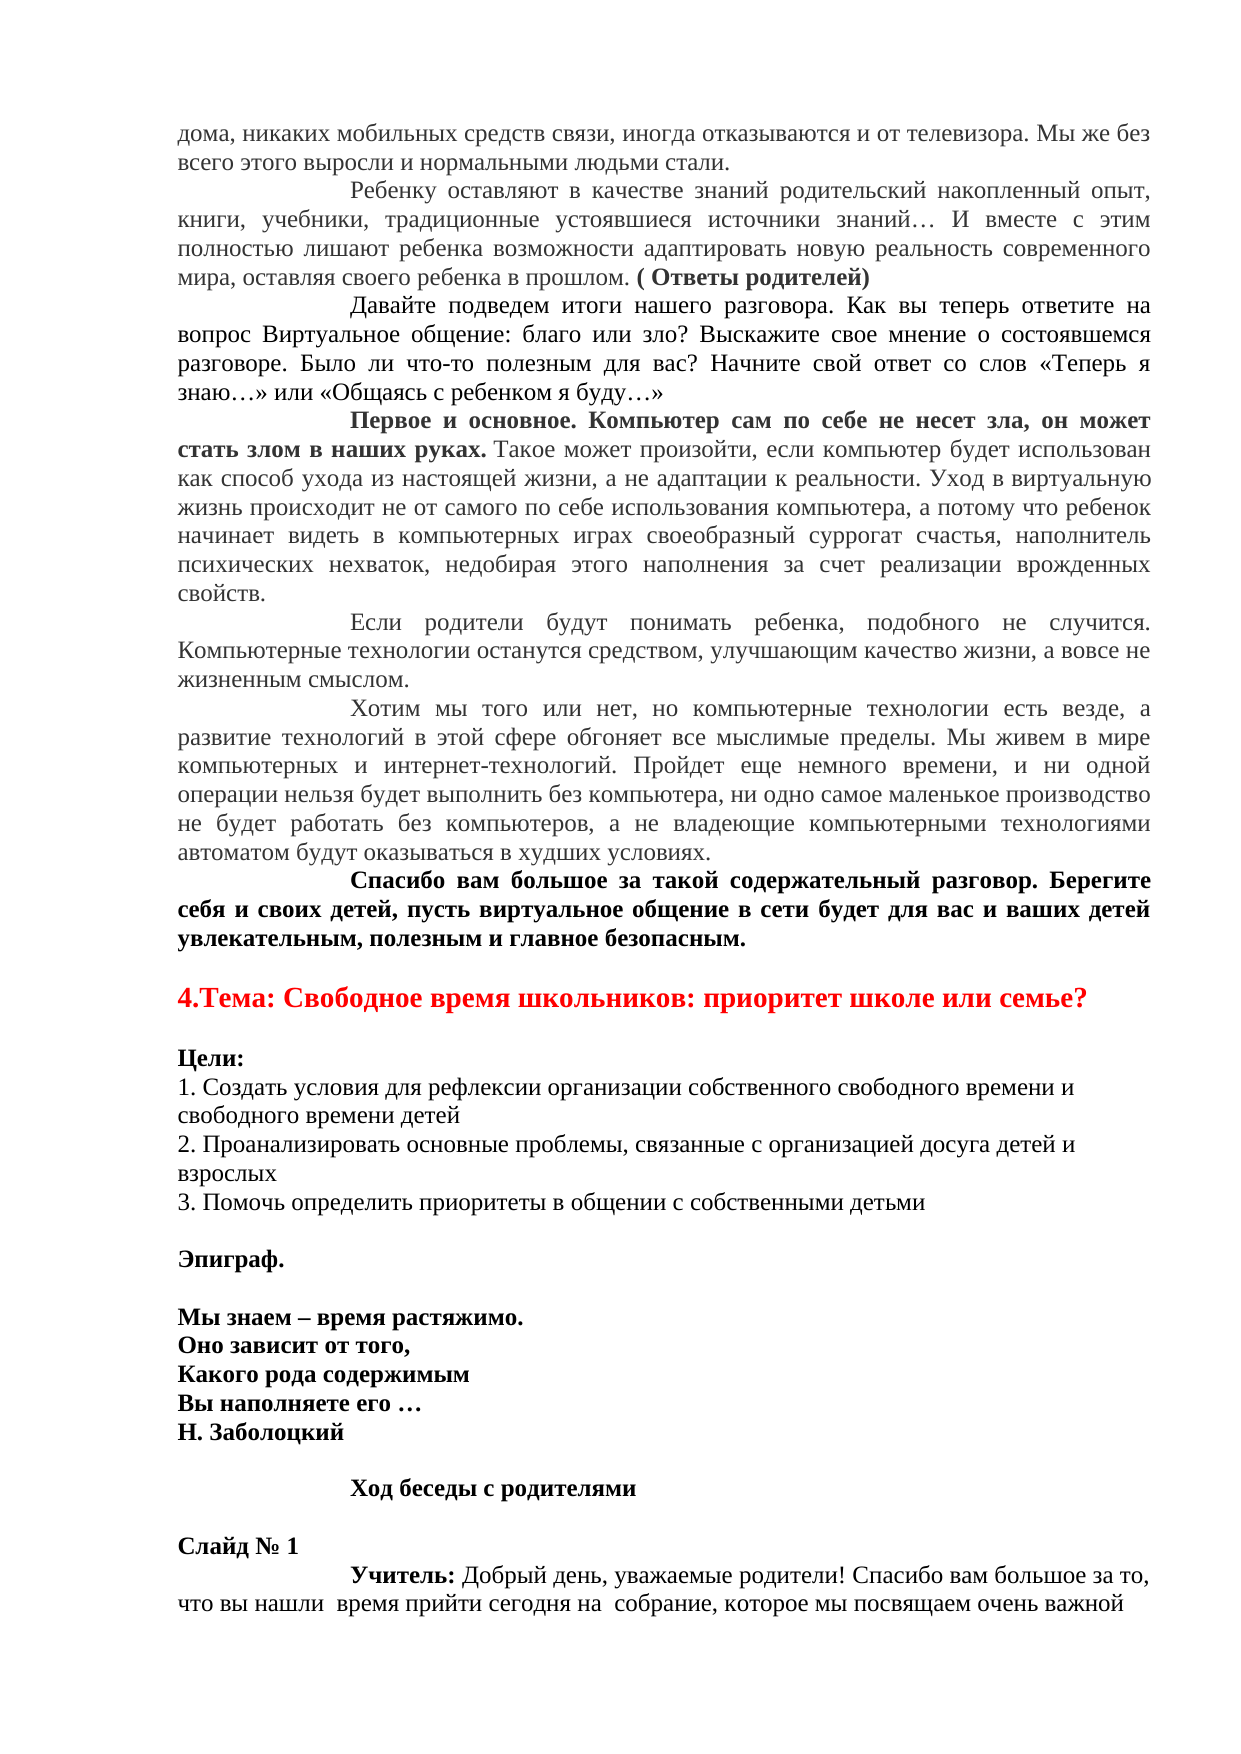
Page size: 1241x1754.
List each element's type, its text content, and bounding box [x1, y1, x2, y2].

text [177, 1560, 1152, 1617]
text 4.Тема: Свободное время школьников: приоритет школе или семье? [177, 981, 1152, 1014]
text Ребенку оставляют в качестве знаний родительский накопленный опыт, книги, учебники, традиционные устоявшиеся источники знаний… И вместе с этим полностью лишают ребенка возможности адаптировать новую реальность современного мира, оставляя своего ребенка в прошлом. ( Ответы родителей) [177, 176, 1152, 291]
text Давайте подведем итоги нашего разговора. Как вы теперь ответите на вопрос Виртуальное общение: благо или зло? Выскажите свое мнение о состоявшемся разговоре. Было ли что-то полезным для вас? Начните свой ответ со слов «Теперь я знаю…» или «Общаясь с ребенком я буду…» [177, 291, 1152, 406]
text Ход беседы с родителями [177, 1473, 1152, 1502]
text Хотим мы того или нет, но компьютерные технологии есть везде, а развитие технологий в этой сфере обгоняет все мыслимые пределы. Мы живем в мире компьютерных и интернет-технологий. Пройдет еще немного времени, и ни одной операции нельзя будет выполнить без компьютера, ни одно самое маленькое производство не будет работать без компьютеров, а не владеющие компьютерными технологиями автоматом будут оказываться в худших условиях. [177, 693, 1152, 866]
text Спасибо вам большое за такой содержательный разговор. Берегите себя и своих детей, пусть виртуальное общение в сети будет для вас и ваших детей увлекательным, полезным и главное безопасным. [177, 866, 1152, 952]
text Эпиграф. Мы знаем – время растяжимо. Оно зависит от того, Какого рода содержимым Вы наполняете его … Н. Заболоцкий [177, 1215, 1152, 1473]
text Первое и основное. Компьютер сам по себе не несет зла, он может стать злом в наших руках. Такое может произойти, если компьютер будет использован как способ ухода из настоящей жизни, а не адаптации к реальности. Уход в виртуальную жизнь происходит не от самого по себе использования компьютера, а потому что ребенок начинает видеть в компьютерных играх своеобразный суррогат счастья, наполнитель психических нехваток, недобирая этого наполнения за счет реализации врожденных свойств. [177, 406, 1152, 607]
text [177, 118, 1152, 176]
text Цели: 1. Создать условия для рефлексии организации собственного свободного времени и свободного времени детей 2. Проанализировать основные проблемы, связанные с организацией досуга детей и взрослых 3. Помочь определить приоритеты в общении с собственными детьми [177, 1014, 1152, 1215]
text Если родители будут понимать ребенка, подобного не случится. Компьютерные технологии останутся средством, улучшающим качество жизни, а вовсе не жизненным смыслом. [177, 607, 1152, 693]
text Слайд № 1 [177, 1502, 1152, 1560]
